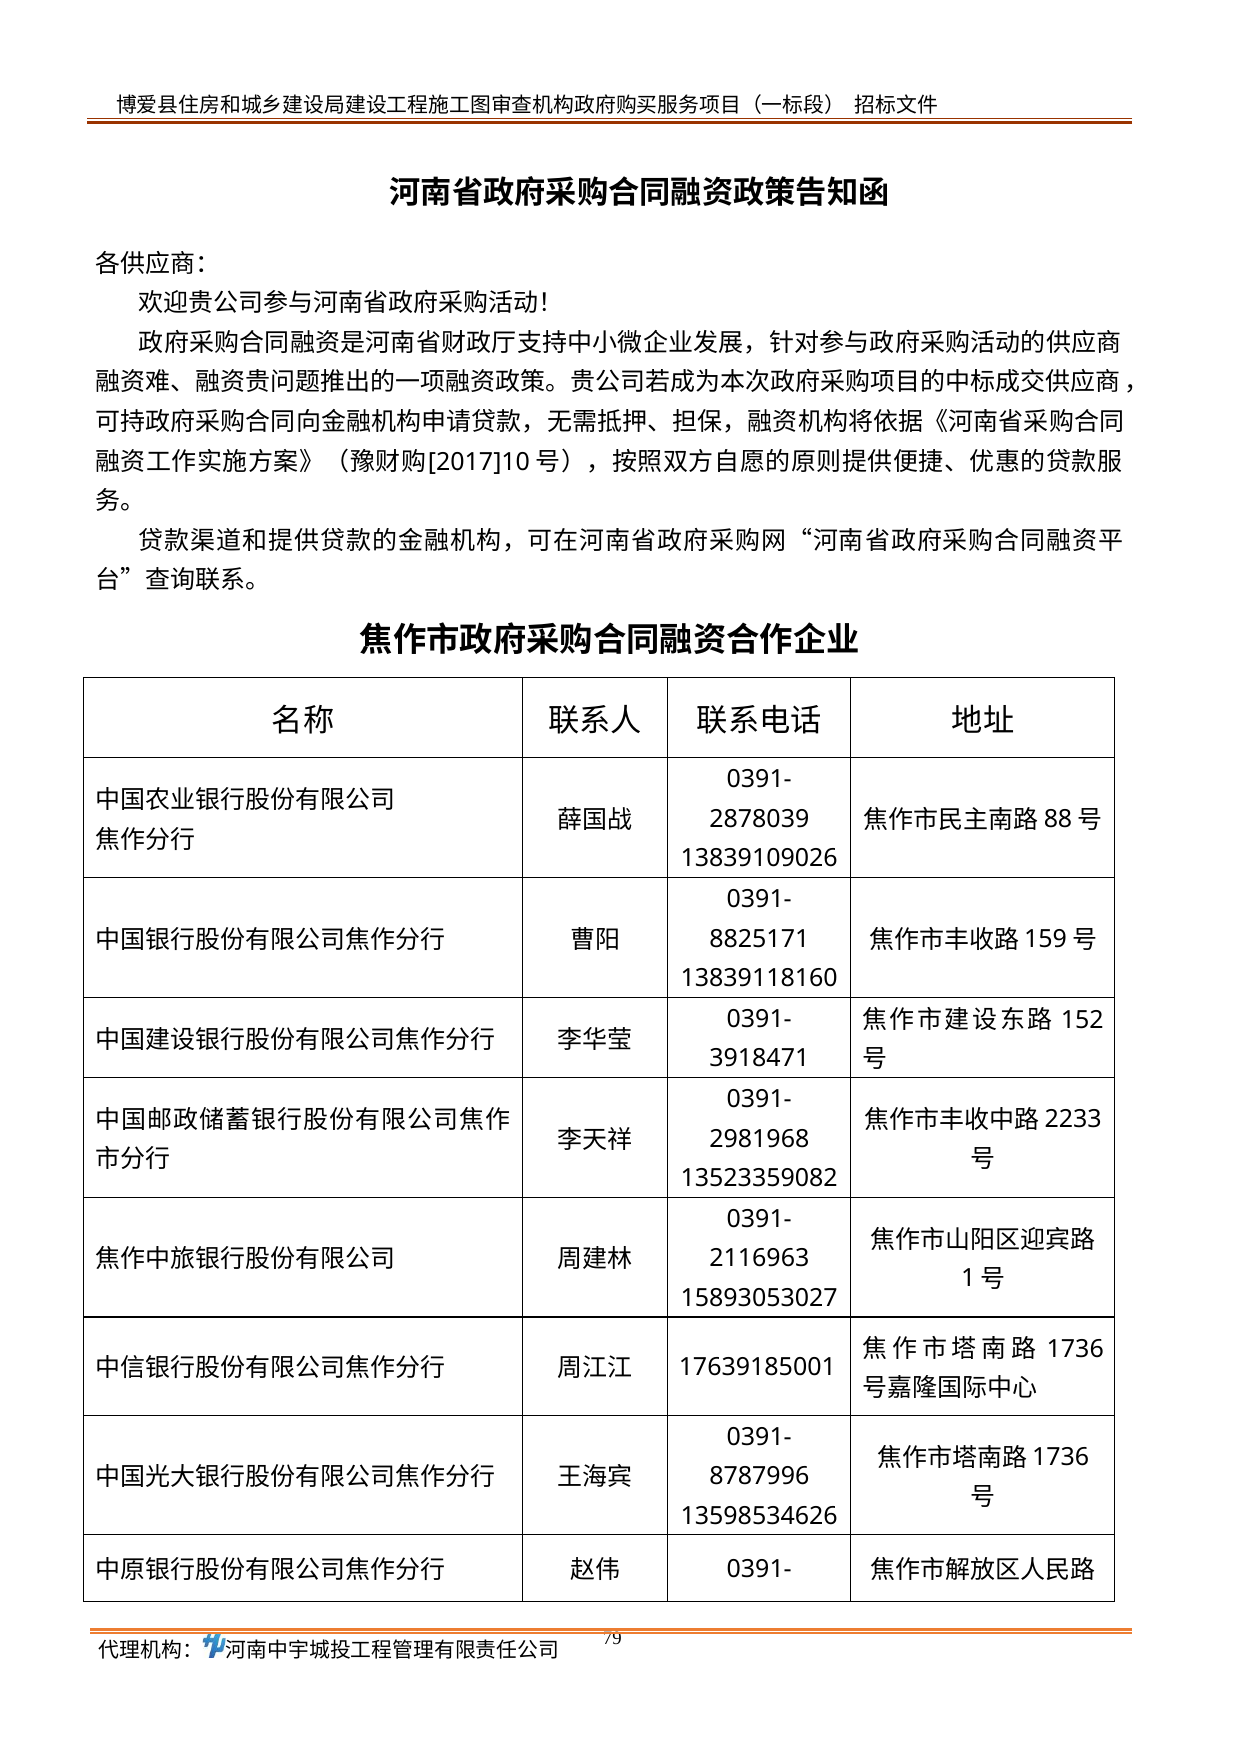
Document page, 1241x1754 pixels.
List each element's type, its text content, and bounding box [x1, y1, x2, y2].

table_cell 中国光大银行股份有限公司焦作分行 [84, 1416, 522, 1534]
table_cell 王海宾 [523, 1416, 667, 1534]
table_cell 焦作市解放区人民路479号 [851, 1535, 1114, 1601]
table_cell 曹阳 [523, 878, 667, 997]
table_cell 焦作市塔南路1736号 [851, 1416, 1114, 1534]
table_cell 中国邮政储蓄银行股份有限公司焦作市分行 [84, 1078, 522, 1197]
table_cell 焦作市丰收中路2233号 [851, 1078, 1114, 1197]
text 欢迎贵公司参与河南省政府采购活动！ [95, 281, 1124, 321]
table_cell 周建林 [523, 1198, 667, 1316]
table_cell 赵伟 [523, 1535, 667, 1601]
table_cell 中国建设银行股份有限公司焦作分行 [84, 998, 522, 1077]
text 贷款渠道和提供贷款的金融机构，可在河南省政府采购网“河南省政府采购合同融资平台”查询联系。 [95, 518, 1124, 598]
table_cell 焦作市塔南路1736号嘉隆国际中心 [851, 1318, 1114, 1414]
text 政府采购合同融资是河南省财政厅支持中小微企业发展，针对参与政府采购活动的供应商融资难、融资贵问题推出的一项融资政策。贵公司若成为本次政府采购项目的中标成交供应商，可持政府采购合同向金融机构申请贷款，无需抵押、担保，融资机构将依据《河南省采购合同融资工作实施方案》（豫财购[2017]10号），按照双方自愿的原则提供便捷、优惠的贷款服务。 [95, 321, 1124, 518]
table_cell 中国银行股份有限公司焦作分行 [84, 878, 522, 997]
table_cell 中国农业银行股份有限公司 焦作分行 [84, 758, 522, 877]
table_cell 周江江 [523, 1318, 667, 1414]
table_cell 0391-8796520 15738533033 [668, 1535, 850, 1601]
table_cell 焦作市丰收路159号 [851, 878, 1114, 997]
table_header 地址 [851, 678, 1114, 757]
table_cell 0391-3918471 [668, 998, 850, 1077]
text 河南省政府采购合同融资政策告知函 [95, 150, 1121, 229]
table_cell 中原银行股份有限公司焦作分行 [84, 1535, 522, 1601]
table_cell 焦作市山阳区迎宾路1号 [851, 1198, 1114, 1316]
table_header 联系人 [523, 678, 667, 757]
table_cell 17639185001 [668, 1318, 850, 1414]
picture [202, 1634, 226, 1658]
table_cell 李华莹 [523, 998, 667, 1077]
table_cell 焦作市民主南路88号 [851, 758, 1114, 877]
text 焦作市政府采购合同融资合作企业 [95, 598, 1124, 677]
table_cell 李天祥 [523, 1078, 667, 1197]
table_cell 中信银行股份有限公司焦作分行 [84, 1318, 522, 1414]
text 各供应商： [95, 241, 1124, 281]
table_header 联系电话 [668, 678, 850, 757]
table_header 名称 [84, 678, 522, 757]
table_cell 焦作中旅银行股份有限公司 [84, 1198, 522, 1316]
table_cell 薛国战 [523, 758, 667, 877]
table_cell 焦作市建设东路152号 [851, 998, 1114, 1077]
